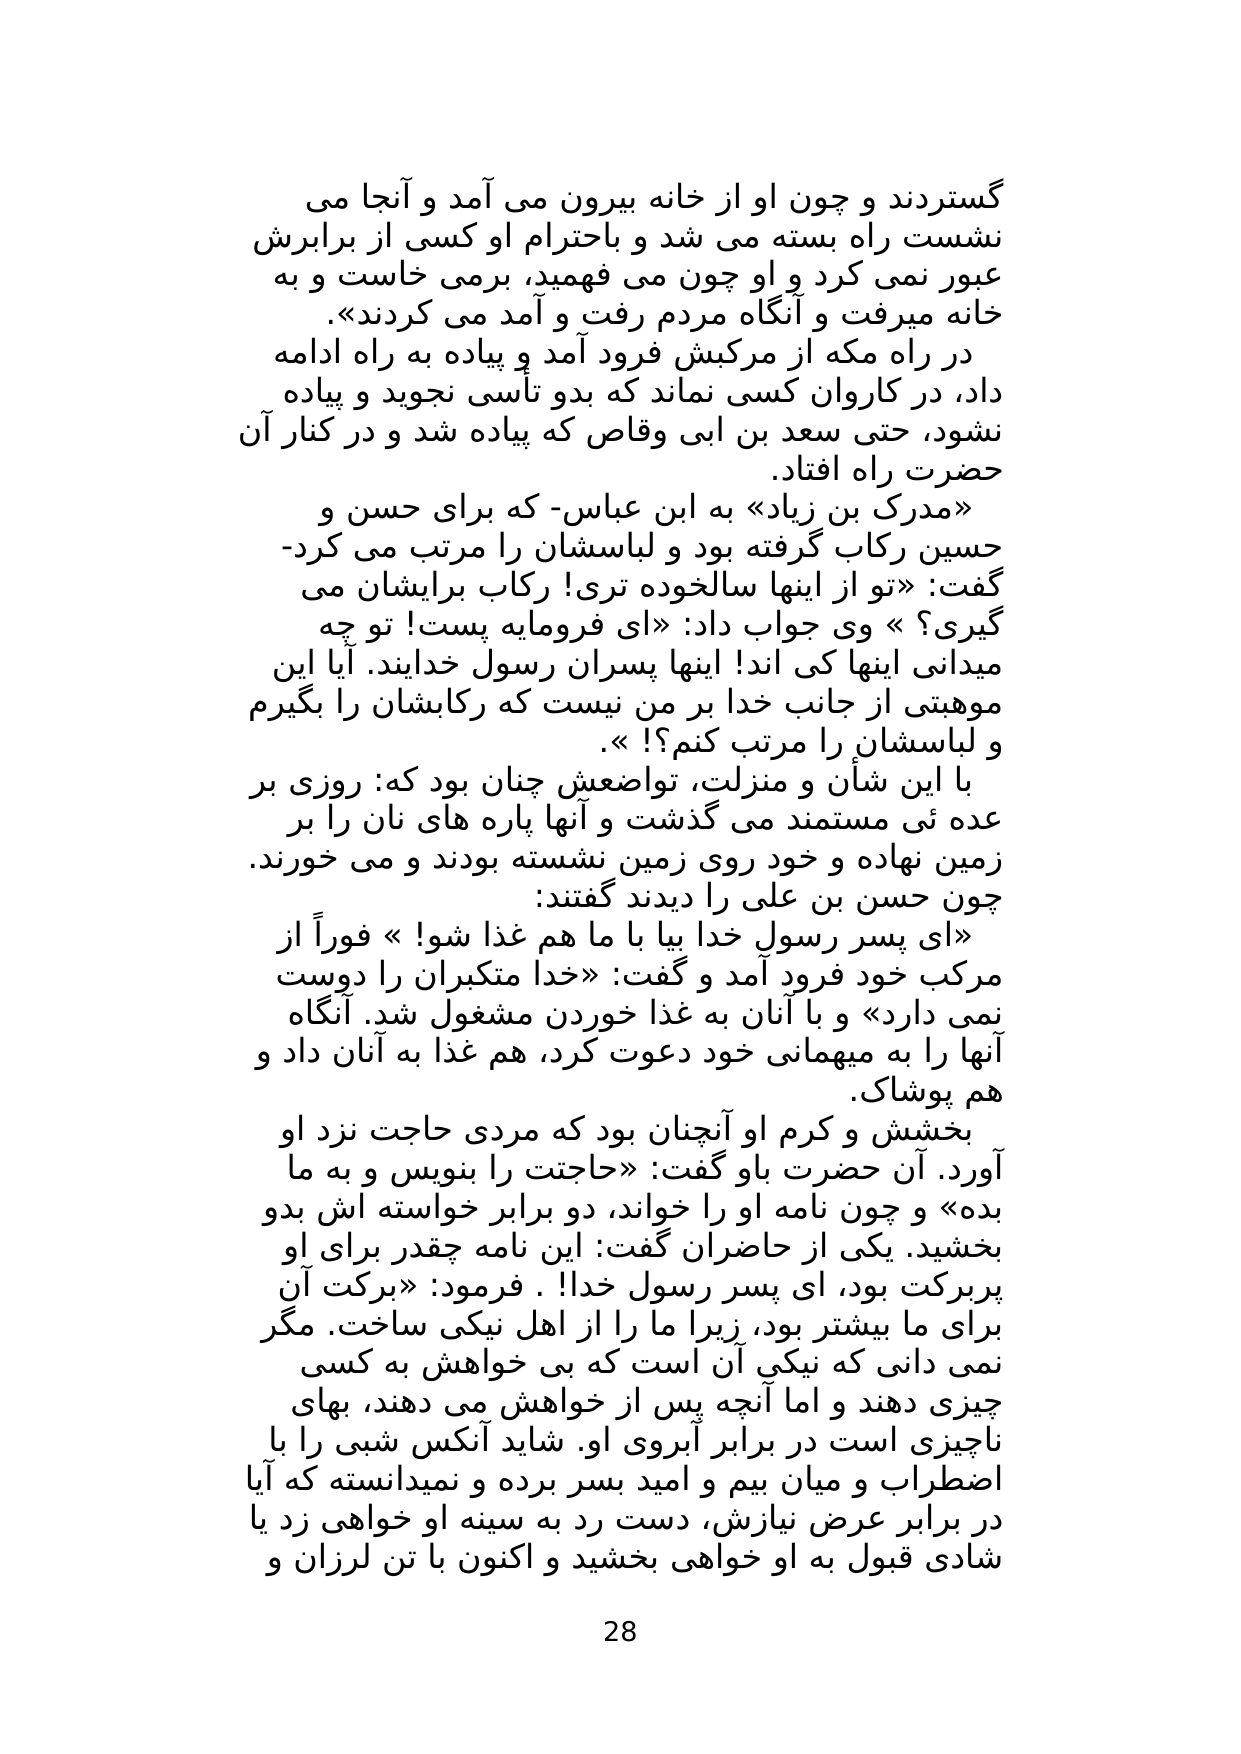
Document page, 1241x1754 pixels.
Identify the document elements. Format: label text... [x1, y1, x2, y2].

text «مدرک بن زیاد» به ابن عباس- که برای حسن و حسین رکاب گرفته بود و لباسشان را مرتب می کرد- گفت: «تو از اینها سالخوده تری! رکاب برایشان می گیری؟ » وی جواب داد: «ای فرومایه پست! تو چه میدانی اینها کی اند! اینها پسران رسول خدایند. آیا این موهبتی از جانب خدا بر من نیست که رکابشان را بگیرم و لباسشان را مرتب کنم؟! ». [236, 488, 1004, 760]
text «ای پسر رسول خدا بیا با ما هم غذا شو! » فوراً از مرکب خود فرود آمد و گفت: «خدا متکبران را دوست نمی دارد» و با آنان به غذا خوردن مشغول شد. آنگاه آنها را به میهمانی خود دعوت کرد، هم غذا به آنان داد و هم پوشاک. [236, 915, 1004, 1110]
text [236, 1110, 1004, 1576]
text در راه مکه از مرکبش فرود آمد و پیاده به راه ادامه داد، در کاروان کسی نماند که بدو تأسی نجوید و پیاده نشود، حتی سعد بن ابی وقاص که پیاده شد و در کنار آن حضرت راه افتاد. [236, 333, 1004, 488]
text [236, 177, 1004, 333]
text با این شأن و منزلت، تواضعش چنان بود که: روزی بر عده ئی مستمند می گذشت و آنها پاره های نان را بر زمین نهاده و خود روی زمین نشسته بودند و می خورند. چون حسن بن علی را دیدند گفتند: [236, 760, 1004, 915]
